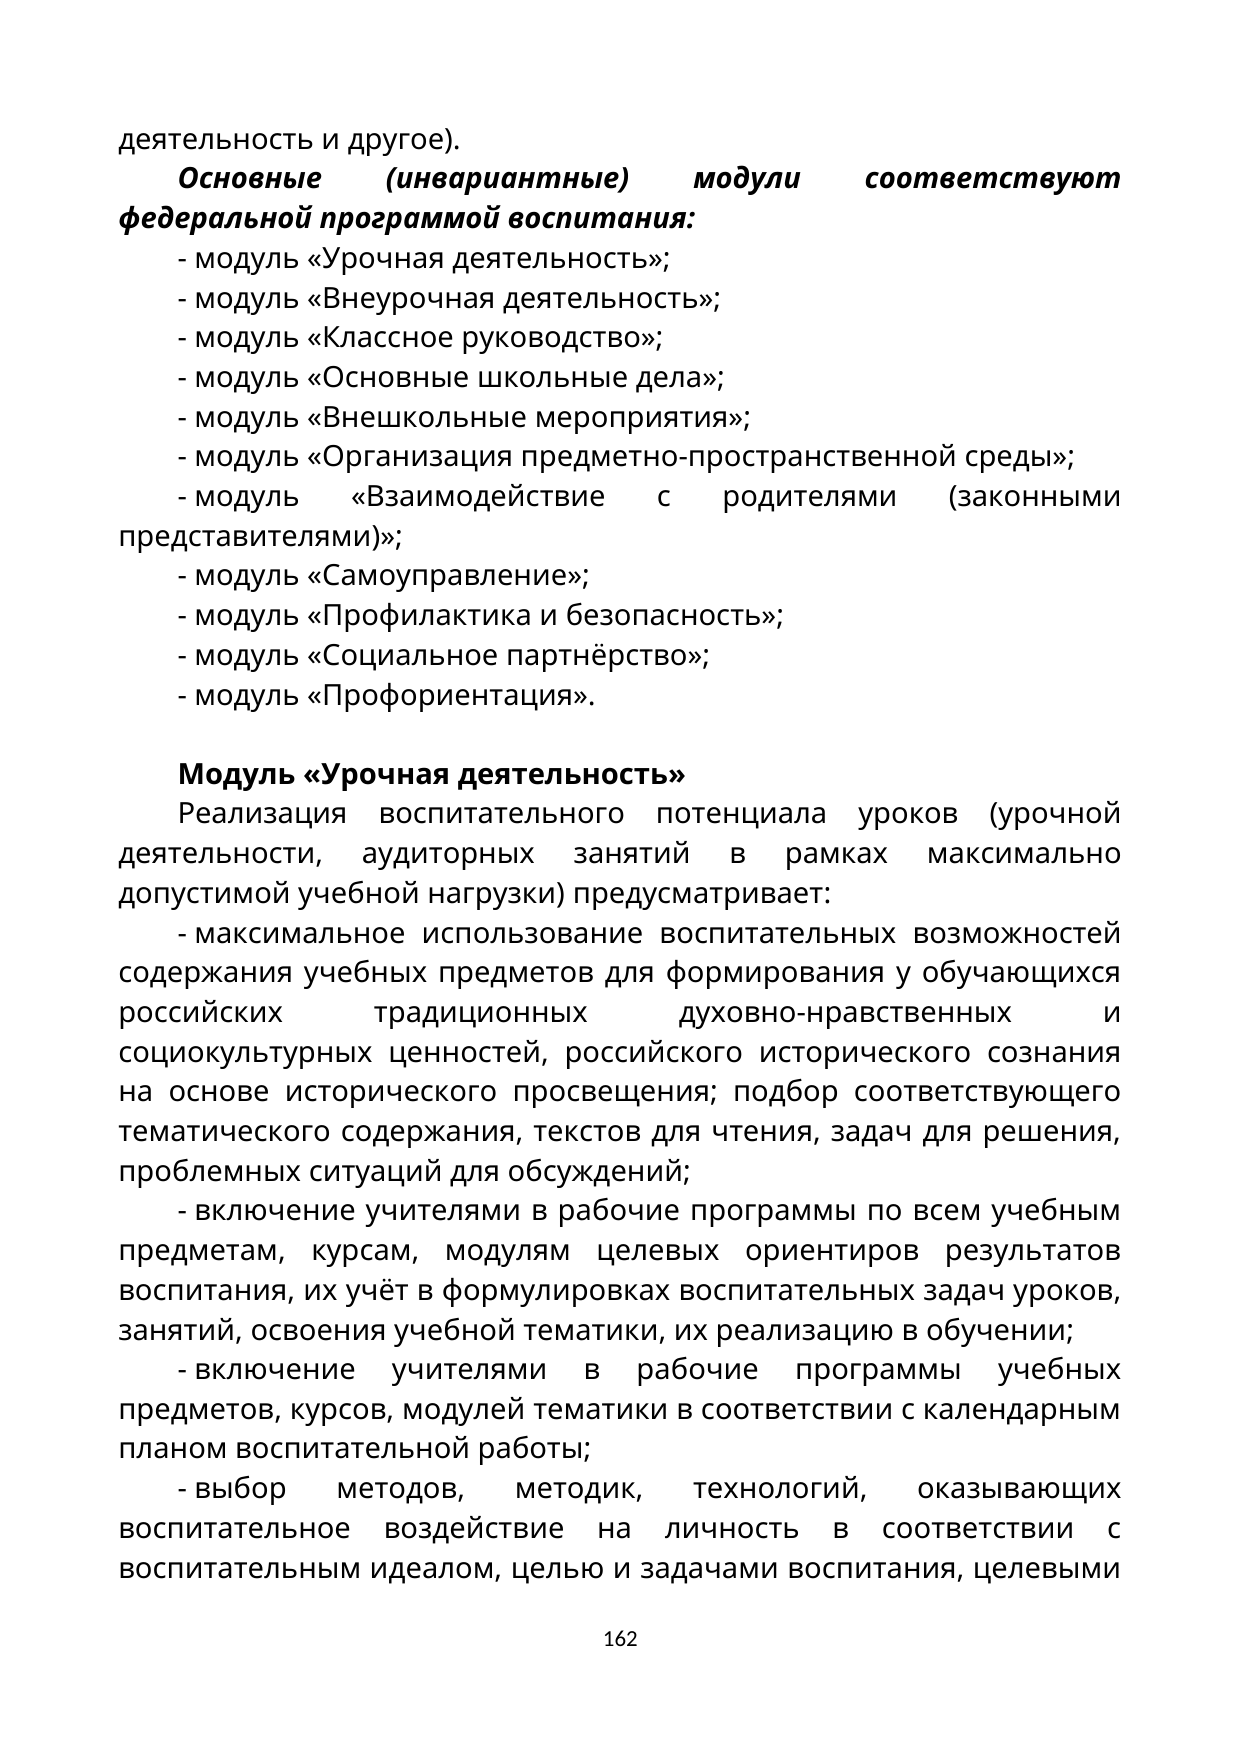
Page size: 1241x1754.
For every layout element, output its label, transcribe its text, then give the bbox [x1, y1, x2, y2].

text - модуль «Организация предметно-пространственной среды»; [118, 436, 1122, 475]
text - модуль «Профориентация». [118, 674, 1122, 713]
text - модуль «Внешкольные мероприятия»; [118, 396, 1122, 436]
text Основные (инвариантные) модули соответствуют федеральной программой воспитания: [118, 158, 1122, 237]
text - модуль «Социальное партнёрство»; [118, 634, 1122, 674]
text Модуль «Урочная деятельность» [118, 753, 1122, 793]
text - модуль «Взаимодействие с родителями (законными представителями)»; [118, 475, 1122, 555]
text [118, 118, 1122, 158]
text - модуль «Внеурочная деятельность»; [118, 277, 1122, 317]
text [118, 1467, 1122, 1587]
text - включение учителями в рабочие программы по всем учебным предметам, курсам, модулям целевых ориентиров результатов воспитания, их учёт в формулировках воспитательных задач уроков, занятий, освоения учебной тематики, их реализацию в обучении; [118, 1190, 1122, 1348]
text - модуль «Основные школьные дела»; [118, 356, 1122, 396]
text Реализация воспитательного потенциала уроков (урочной деятельности, аудиторных занятий в рамках максимально допустимой учебной нагрузки) предусматривает: [118, 793, 1122, 912]
text - модуль «Урочная деятельность»; [118, 237, 1122, 277]
text - модуль «Самоуправление»; [118, 555, 1122, 594]
text - модуль «Профилактика и безопасность»; [118, 594, 1122, 634]
text - включение учителями в рабочие программы учебных предметов, курсов, модулей тематики в соответствии с календарным планом воспитательной работы; [118, 1348, 1122, 1467]
text - модуль «Классное руководство»; [118, 317, 1122, 356]
text - максимальное использование воспитательных возможностей содержания учебных предметов для формирования у обучающихся российских традиционных духовно-нравственных и социокультурных ценностей, российского исторического сознания на основе исторического просвещения; подбор соответствующего тематического содержания, текстов для чтения, задач для решения, проблемных ситуаций для обсуждений; [118, 912, 1122, 1190]
